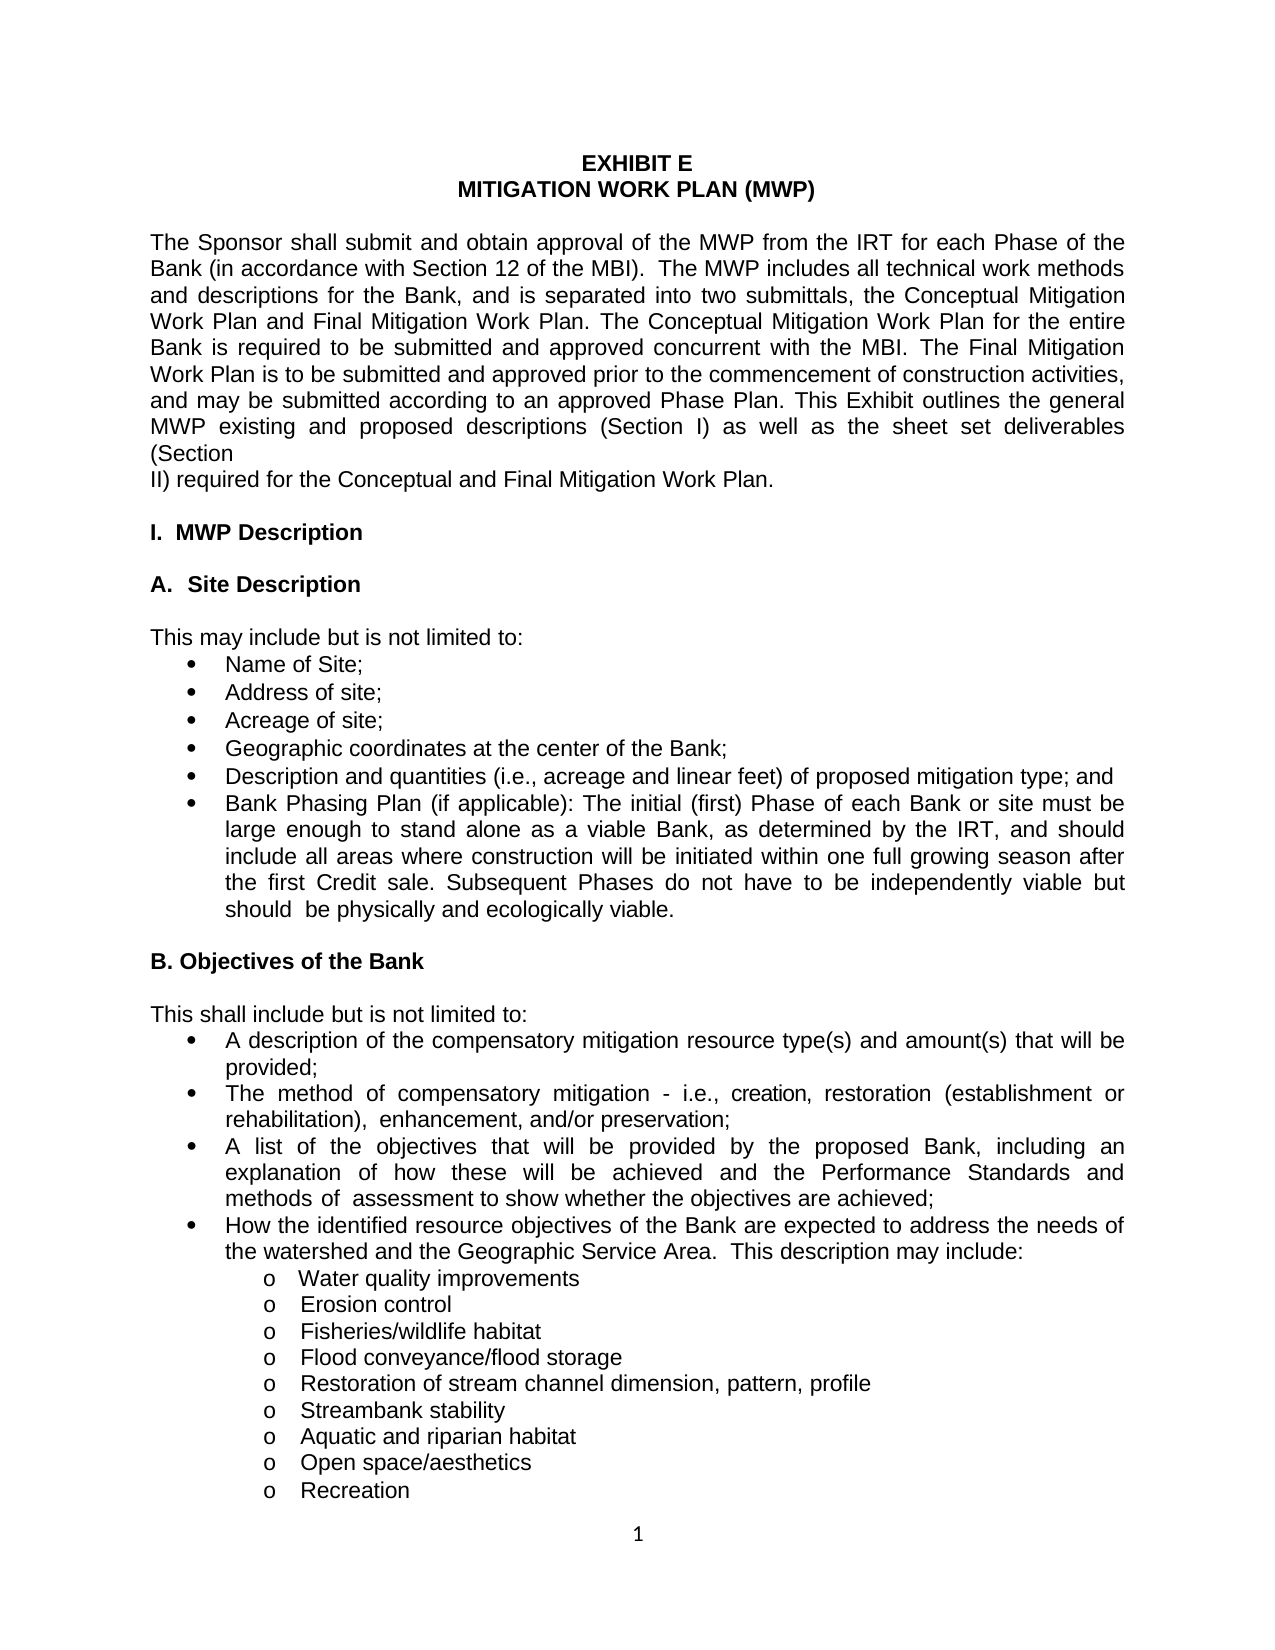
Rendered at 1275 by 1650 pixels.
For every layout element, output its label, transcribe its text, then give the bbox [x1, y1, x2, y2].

list Acreage of site; [187, 706, 1137, 734]
list Description and quantities (i.e., acreage and linear feet) of proposed mitigation type; and [187, 762, 1137, 790]
list Name of Site; [187, 650, 1137, 678]
text II) required for the Conceptual and Final Mitigation Work Plan. [150, 466, 1137, 492]
list Water quality improvements [262, 1264, 1137, 1292]
list The method of compensatory mitigation - i.e., creation, restoration (establishment or rehabilitation), enhancement, and/or preservation; [188, 1080, 1126, 1133]
list Recreation [263, 1476, 1137, 1503]
list Geographic coordinates at the center of the Bank; [187, 734, 1137, 762]
list A list of the objectives that will be provided by the proposed Bank, including an explanation of how these will be achieved and the Performance Standards and methods of assessment to show whether the objectives are achieved; [188, 1133, 1125, 1212]
subtitle EXHIBIT E MITIGATION WORK PLAN (MWP) [457, 149, 824, 202]
list Aquatic and riparian habitat [263, 1423, 1137, 1450]
text This may include but is not limited to: [150, 624, 1137, 650]
text The Sponsor shall submit and obtain approval of the MWP from the IRT for each Phase of the Bank (in accordance with Section 12 of the MBI). The MWP includes all technical work methods and descriptions for the Bank, and is separated into two submittals, the Conceptual Mitigation Work Plan and Final Mitigation Work Plan. The Conceptual Mitigation Work Plan for the entire Bank is required to be submitted and approved concurrent with the MBI. The Final Mitigation Work Plan is to be submitted and approved prior to the commencement of construction activities, and may be submitted according to an approved Phase Plan. This Exhibit outlines the general MWP existing and proposed descriptions (Section I) as well as the sheet set deliverables (Section [150, 229, 1126, 466]
list A description of the compensatory mitigation resource type(s) and amount(s) that will be provided; [187, 1027, 1126, 1080]
subtitle Objectives of the Bank [150, 948, 1137, 974]
list Streambank stability [263, 1397, 1137, 1423]
list Bank Phasing Plan (if applicable): The initial (first) Phase of each Bank or site must be large enough to stand alone as a viable Bank, as determined by the IRT, and should include all areas where construction will be initiated within one full growing season after the first Credit sale. Subsequent Phases do not have to be independently viable but should be physically and ecologically viable. [187, 790, 1126, 922]
list Restoration of stream channel dimension, pattern, profile [263, 1371, 1137, 1397]
list Address of site; [187, 678, 1137, 706]
list Open space/aesthetics [263, 1450, 1137, 1476]
list Site Description [150, 571, 1137, 597]
list How the identified resource objectives of the Bank are expected to address the needs of the watershed and the Geographic Service Area. This description may include: [187, 1212, 1125, 1264]
text This shall include but is not limited to: [150, 1001, 1137, 1027]
list Fisheries/wildlife habitat [263, 1318, 1137, 1344]
list Erosion control [263, 1292, 1137, 1318]
subtitle MWP Description [150, 518, 1137, 545]
list Flood conveyance/flood storage [263, 1344, 1137, 1371]
